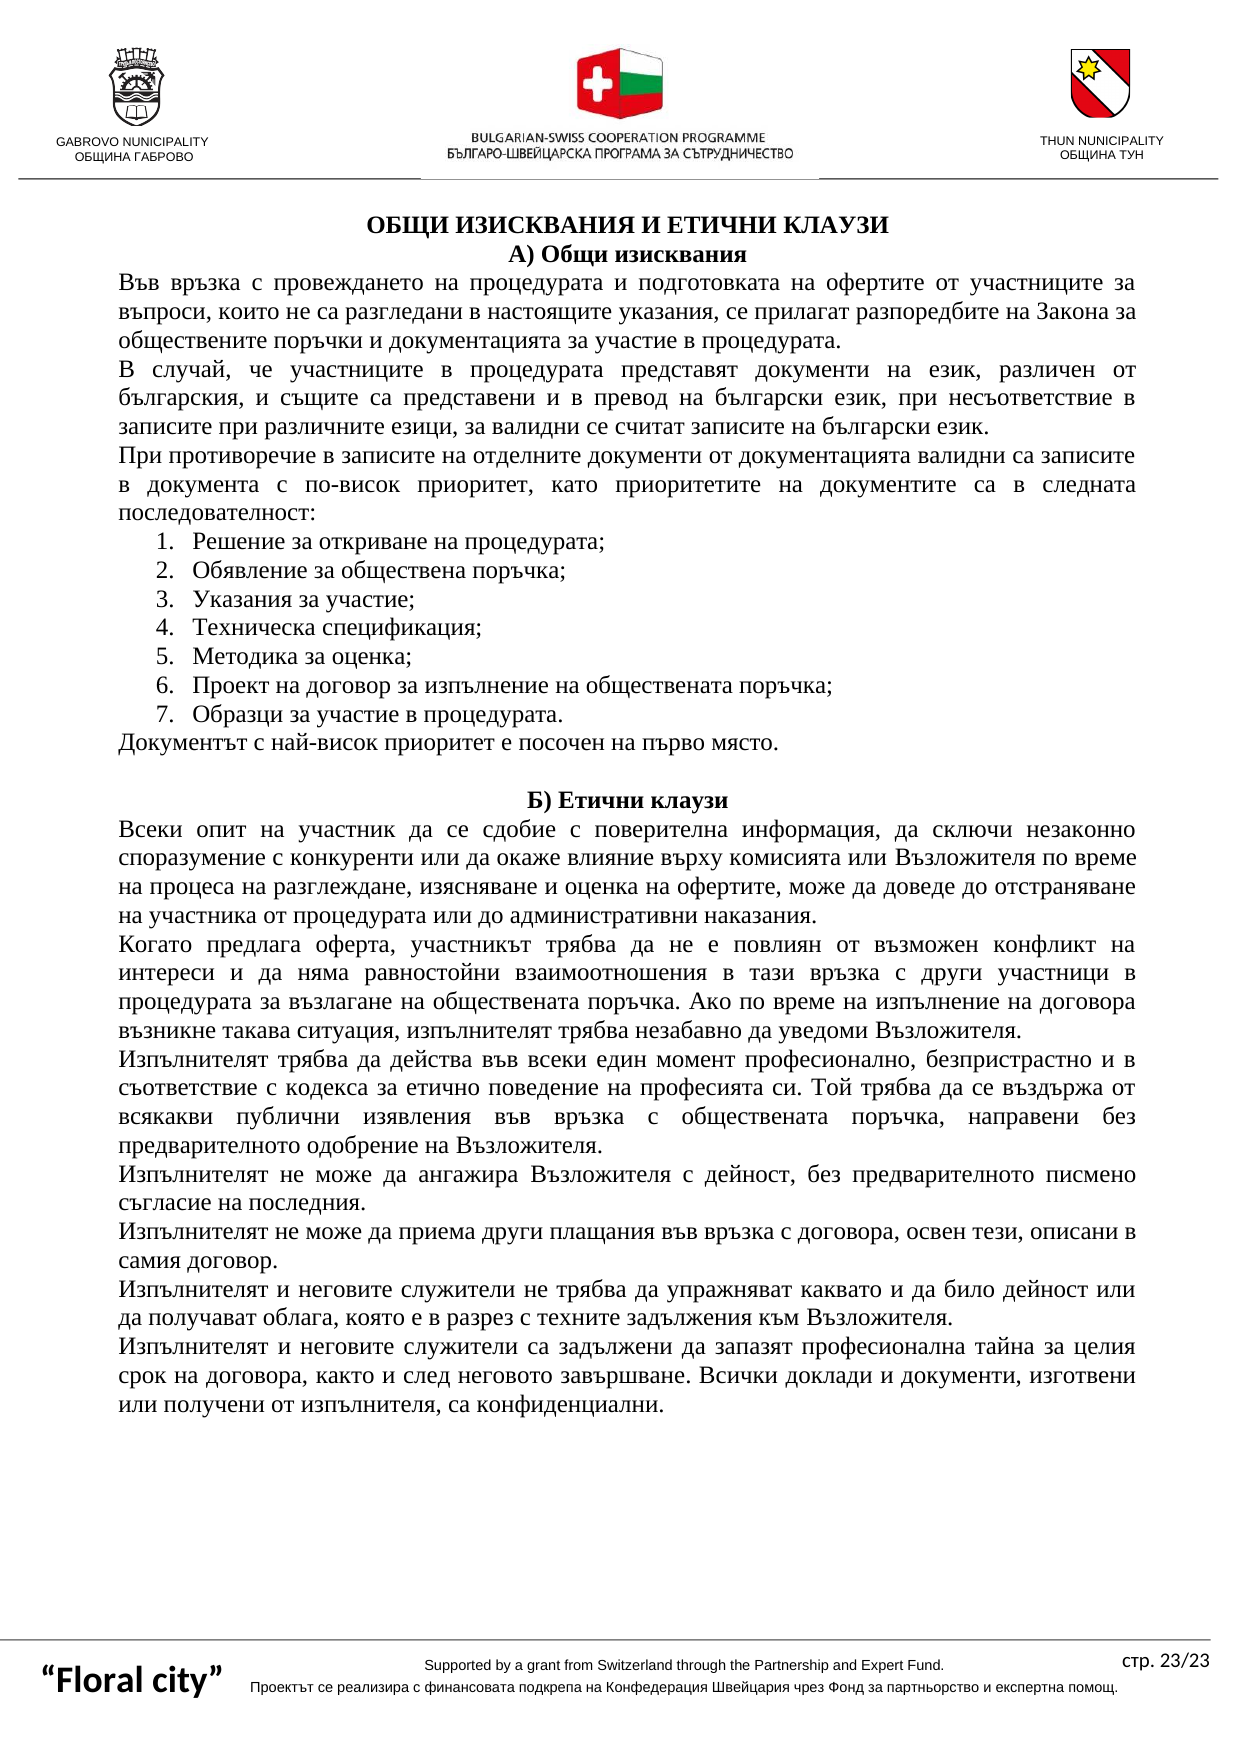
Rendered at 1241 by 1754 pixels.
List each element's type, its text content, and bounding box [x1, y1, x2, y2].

list Образци за участие в процедурата. [156, 699, 1137, 727]
list Проект на договор за изпълнение на обществената поръчка; [156, 670, 1137, 699]
text Изпълнителят не може да приема други плащания във връзка с договора, освен тези, описани в самия договор. [118, 1216, 1137, 1274]
picture [420, 44, 820, 179]
text ОБЩИ ИЗИСКВАНИЯ И ЕТИЧНИ КЛАУЗИ [118, 210, 1137, 239]
text Всеки опит на участник да се сдобие с поверителна информация, да сключи незаконно споразумение с конкуренти или да окаже влияние върху комисията или Възложителя по време на процеса на разглеждане, изясняване и оценка на офертите, може да доведе до отстраняване на участника от процедурата или до административни наказания. [118, 814, 1137, 929]
text В случай, че участниците в процедурата представят документи на език, различен от българския, и същите са представени и в превод на български език, при несъответствие в записите при различните езици, за валидни се считат записите на български език. [118, 354, 1137, 440]
text Изпълнителят трябва да действа във всеки един момент професионално, безпристрастно и в съответствие с кодекса за етично поведение на професията си. Той трябва да се въздържа от всякакви публични изявления във връзка с обществената поръчка, направени без предварителното одобрение на Възложителя. [118, 1044, 1137, 1159]
list Методика за оценка; [156, 641, 1137, 670]
text Във връзка с провеждането на процедурата и подготовката на офертите от участниците за въпроси, които не са разгледани в настоящите указания, се прилагат разпоредбите на Закона за обществените поръчки и документацията за участие в процедурата. [118, 267, 1137, 354]
list Техническа спецификация; [156, 612, 1137, 641]
text Изпълнителят и неговите служители не трябва да упражняват каквато и да било дейност или да получават облага, която е в разрез с техните задължения към Възложителя. [118, 1274, 1137, 1331]
text А) Общи изисквания [118, 239, 1137, 267]
text Изпълнителят не може да ангажира Възложителя с дейност, без предварителното писмено съгласие на последния. [118, 1159, 1137, 1216]
list Решение за откриване на процедурата; [156, 526, 1137, 555]
picture [108, 47, 165, 126]
list Указания за участие; [156, 584, 1137, 612]
picture [1070, 49, 1131, 118]
text Изпълнителят и неговите служители са задължени да запазят професионална тайна за целия срок на договора, както и след неговото завършване. Всички доклади и документи, изготвени или получени от изпълнителя, са конфиденциални. [118, 1331, 1137, 1417]
list Обявление за обществена поръчка; [156, 555, 1137, 584]
text Б) Етични клаузи [118, 785, 1137, 814]
text При противоречие в записите на отделните документи от документацията валидни са записите в документа с по-висок приоритет, като приоритетите на документите са в следната последователност: [118, 440, 1137, 526]
text Документът с най-висок приоритет е посочен на първо място. [118, 727, 1137, 756]
text Когато предлага оферта, участникът трябва да не е повлиян от възможен конфликт на интереси и да няма равностойни взаимоотношения в тази връзка с други участници в процедурата за възлагане на обществената поръчка. Ако по време на изпълнение на договора възникне такава ситуация, изпълнителят трябва незабавно да уведоми Възложителя. [118, 929, 1137, 1044]
